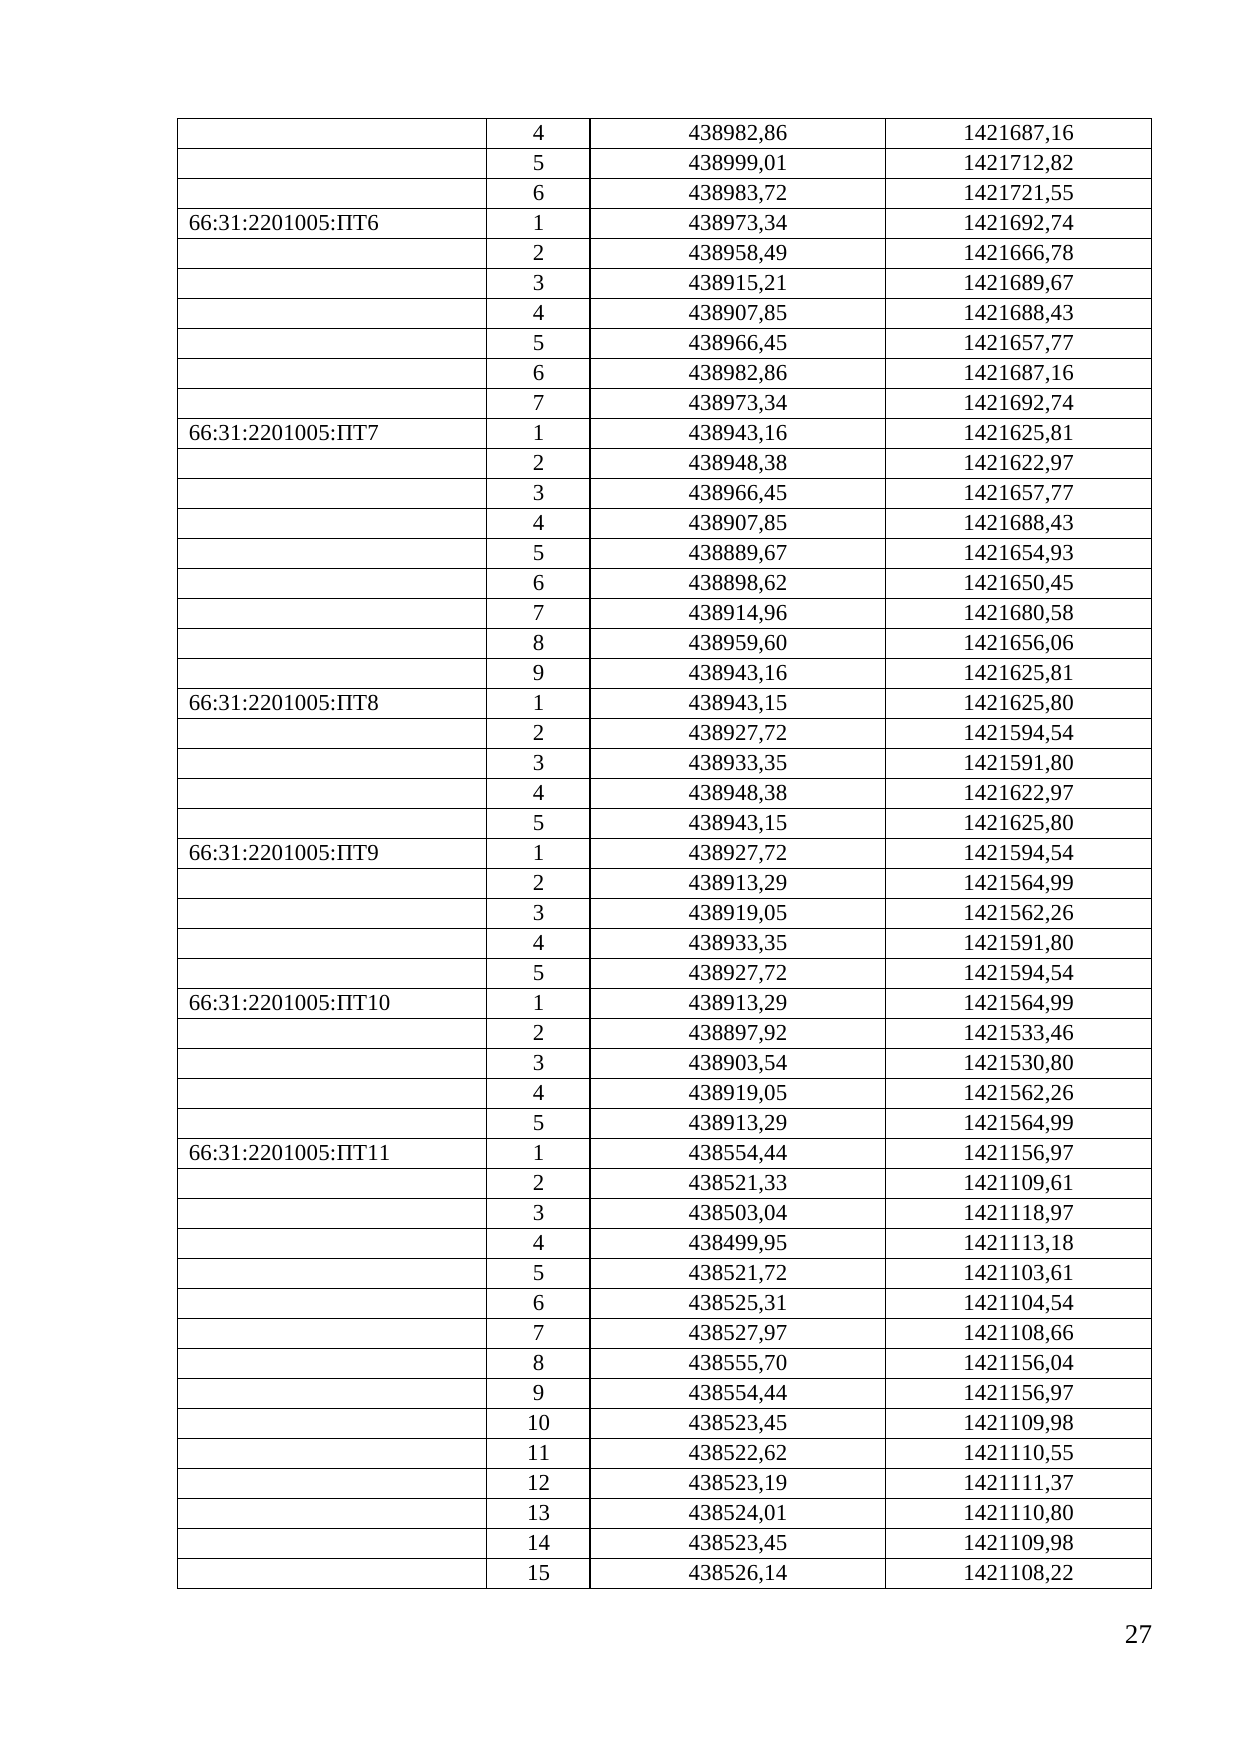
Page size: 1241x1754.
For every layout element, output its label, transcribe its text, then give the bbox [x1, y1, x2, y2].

table_cell 1421564,99 [886, 1109, 1151, 1138]
table_cell 6 [487, 179, 589, 208]
table_cell 438527,97 [591, 1319, 885, 1348]
table_cell [178, 179, 486, 208]
table_cell 438948,38 [591, 779, 885, 808]
table_cell 438943,16 [591, 419, 885, 448]
table_cell 1421564,99 [886, 989, 1151, 1018]
table_cell 438526,14 [591, 1559, 885, 1588]
table_cell [178, 1469, 486, 1498]
table_cell 5 [487, 149, 589, 178]
table_cell 1 [487, 1139, 589, 1168]
table_cell 1421530,80 [886, 1049, 1151, 1078]
table_cell 438907,85 [591, 299, 885, 328]
table_cell 1421622,97 [886, 449, 1151, 478]
table_cell 438943,16 [591, 659, 885, 688]
table_cell [178, 1439, 486, 1468]
table_cell [178, 1079, 486, 1108]
table_cell 438966,45 [591, 329, 885, 358]
table_cell 438521,72 [591, 1259, 885, 1288]
table_cell 2 [487, 869, 589, 898]
table_cell 1421108,66 [886, 1319, 1151, 1348]
table_cell [178, 1559, 486, 1588]
table_cell 1421594,54 [886, 839, 1151, 868]
table_cell 66:31:2201005:ПТ11 [178, 1139, 486, 1168]
table_cell [178, 1409, 486, 1438]
table_cell 438554,44 [591, 1379, 885, 1408]
table_cell 438903,54 [591, 1049, 885, 1078]
table_cell 66:31:2201005:ПТ9 [178, 839, 486, 868]
table_cell 2 [487, 719, 589, 748]
table_cell 438982,86 [591, 359, 885, 388]
table_cell 438521,33 [591, 1169, 885, 1198]
table_cell 1421689,67 [886, 269, 1151, 298]
table_cell [178, 1379, 486, 1408]
table_cell 1421688,43 [886, 509, 1151, 538]
table_cell 438933,35 [591, 749, 885, 778]
table_cell 438503,04 [591, 1199, 885, 1228]
table_cell [178, 1529, 486, 1558]
table_cell 438499,95 [591, 1229, 885, 1258]
table_cell 438933,35 [591, 929, 885, 958]
table_cell 1421622,97 [886, 779, 1151, 808]
table_cell 1421562,26 [886, 899, 1151, 928]
table_cell 2 [487, 1169, 589, 1198]
table_cell [178, 1319, 486, 1348]
table_cell 3 [487, 749, 589, 778]
table_cell 1421692,74 [886, 389, 1151, 418]
table_cell 1421687,16 [886, 359, 1151, 388]
table_cell [178, 899, 486, 928]
table_cell 66:31:2201005:ПТ10 [178, 989, 486, 1018]
table_cell 1421666,78 [886, 239, 1151, 268]
table_cell 438555,70 [591, 1349, 885, 1378]
table_cell [178, 479, 486, 508]
table_cell 438914,96 [591, 599, 885, 628]
table_cell 438927,72 [591, 719, 885, 748]
table_cell 1 [487, 419, 589, 448]
table_cell 1421564,99 [886, 869, 1151, 898]
table_cell 1421118,97 [886, 1199, 1151, 1228]
table_cell 1421692,74 [886, 209, 1151, 238]
table_cell 1421562,26 [886, 1079, 1151, 1108]
table_cell 2 [487, 1019, 589, 1048]
table_cell 1421109,61 [886, 1169, 1151, 1198]
table_cell 438915,21 [591, 269, 885, 298]
table_cell 438966,45 [591, 479, 885, 508]
table_cell 6 [487, 569, 589, 598]
table_cell 1421656,06 [886, 629, 1151, 658]
table_cell [178, 1259, 486, 1288]
table_cell 438523,45 [591, 1409, 885, 1438]
table_cell 438982,86 [591, 119, 885, 148]
table_cell 1421108,22 [886, 1559, 1151, 1588]
table_cell 438524,01 [591, 1499, 885, 1528]
table_cell 438958,49 [591, 239, 885, 268]
table_cell 1421156,04 [886, 1349, 1151, 1378]
table_cell 66:31:2201005:ПТ7 [178, 419, 486, 448]
table_cell [178, 1499, 486, 1528]
table_cell 1421712,82 [886, 149, 1151, 178]
table_cell [178, 929, 486, 958]
table_cell 66:31:2201005:ПТ8 [178, 689, 486, 718]
table_cell 1421113,18 [886, 1229, 1151, 1258]
table_cell [178, 1229, 486, 1258]
table_cell [178, 449, 486, 478]
table_cell 1421591,80 [886, 749, 1151, 778]
table_cell [178, 809, 486, 838]
table_cell [178, 299, 486, 328]
table_cell 438973,34 [591, 389, 885, 418]
table_cell 1 [487, 989, 589, 1018]
table_cell [178, 1349, 486, 1378]
table_cell 1421111,37 [886, 1469, 1151, 1498]
table_cell 1421156,97 [886, 1139, 1151, 1168]
table_cell 5 [487, 809, 589, 838]
table_cell 1421625,81 [886, 419, 1151, 448]
table_cell [178, 1019, 486, 1048]
table_cell 438897,92 [591, 1019, 885, 1048]
table_cell 9 [487, 1379, 589, 1408]
table_cell 1421591,80 [886, 929, 1151, 958]
table_cell [178, 749, 486, 778]
table_cell 438523,19 [591, 1469, 885, 1498]
table_cell [178, 269, 486, 298]
table_cell 7 [487, 389, 589, 418]
table_cell 438919,05 [591, 1079, 885, 1108]
table_cell 6 [487, 1289, 589, 1318]
table_cell 1421680,58 [886, 599, 1151, 628]
table_cell 4 [487, 779, 589, 808]
table_cell 438907,85 [591, 509, 885, 538]
table_cell 11 [487, 1439, 589, 1468]
table_cell [178, 239, 486, 268]
table_cell [178, 359, 486, 388]
table_cell 438927,72 [591, 839, 885, 868]
table_cell 4 [487, 119, 589, 148]
table_cell 1421110,80 [886, 1499, 1151, 1528]
table_cell 1 [487, 689, 589, 718]
table_cell 13 [487, 1499, 589, 1528]
table_cell 4 [487, 299, 589, 328]
table_cell [178, 509, 486, 538]
table_cell 438522,62 [591, 1439, 885, 1468]
table_cell 438943,15 [591, 689, 885, 718]
table_cell 438525,31 [591, 1289, 885, 1318]
table_cell 3 [487, 1199, 589, 1228]
table_cell 438959,60 [591, 629, 885, 658]
table_cell 5 [487, 1109, 589, 1138]
table_cell 8 [487, 629, 589, 658]
table_cell [178, 659, 486, 688]
table_cell 1421657,77 [886, 329, 1151, 358]
table_cell 2 [487, 449, 589, 478]
table_cell 1421625,81 [886, 659, 1151, 688]
table_cell [178, 569, 486, 598]
table_cell 438889,67 [591, 539, 885, 568]
table_cell 1421625,80 [886, 689, 1151, 718]
table_cell 10 [487, 1409, 589, 1438]
table_cell 438913,29 [591, 869, 885, 898]
table_cell 15 [487, 1559, 589, 1588]
table_cell 7 [487, 599, 589, 628]
table_cell 1421109,98 [886, 1529, 1151, 1558]
table_cell 3 [487, 1049, 589, 1078]
table_cell 5 [487, 539, 589, 568]
table_cell 1421721,55 [886, 179, 1151, 208]
table_cell 66:31:2201005:ПТ6 [178, 209, 486, 238]
table_cell 4 [487, 929, 589, 958]
table_cell 438554,44 [591, 1139, 885, 1168]
table_cell 2 [487, 239, 589, 268]
table_cell [178, 1169, 486, 1198]
table_cell 438919,05 [591, 899, 885, 928]
table_cell 4 [487, 509, 589, 538]
table_cell [178, 1049, 486, 1078]
table_cell 3 [487, 269, 589, 298]
table_cell 5 [487, 1259, 589, 1288]
table_cell 438927,72 [591, 959, 885, 988]
table_cell [178, 599, 486, 628]
table_cell 1421594,54 [886, 959, 1151, 988]
table_cell 7 [487, 1319, 589, 1348]
table_cell [178, 149, 486, 178]
table_cell [178, 119, 486, 148]
table_cell 438948,38 [591, 449, 885, 478]
table_cell 1421650,45 [886, 569, 1151, 598]
table_cell 5 [487, 329, 589, 358]
table_cell 3 [487, 479, 589, 508]
table_cell 438913,29 [591, 1109, 885, 1138]
table_cell [178, 539, 486, 568]
table_cell [178, 329, 486, 358]
table_cell 4 [487, 1229, 589, 1258]
table_cell 438523,45 [591, 1529, 885, 1558]
table_cell [178, 779, 486, 808]
table_cell [178, 629, 486, 658]
table_cell [178, 389, 486, 418]
table_cell 1421688,43 [886, 299, 1151, 328]
table_cell 438913,29 [591, 989, 885, 1018]
table_cell 1421594,54 [886, 719, 1151, 748]
table_cell 1421109,98 [886, 1409, 1151, 1438]
table_cell [178, 959, 486, 988]
table_cell 438999,01 [591, 149, 885, 178]
table_cell 1421104,54 [886, 1289, 1151, 1318]
table_cell 1421103,61 [886, 1259, 1151, 1288]
table_cell 1421533,46 [886, 1019, 1151, 1048]
table_cell 3 [487, 899, 589, 928]
table_cell 438898,62 [591, 569, 885, 598]
table_cell 1 [487, 839, 589, 868]
table_cell [178, 1289, 486, 1318]
table_cell 5 [487, 959, 589, 988]
table_cell 9 [487, 659, 589, 688]
table_cell 1 [487, 209, 589, 238]
table_cell 1421625,80 [886, 809, 1151, 838]
table_cell 8 [487, 1349, 589, 1378]
table_cell 4 [487, 1079, 589, 1108]
table_cell 438943,15 [591, 809, 885, 838]
table_cell 1421110,55 [886, 1439, 1151, 1468]
table_cell 1421156,97 [886, 1379, 1151, 1408]
table_cell 6 [487, 359, 589, 388]
table_cell [178, 1199, 486, 1228]
table_cell 14 [487, 1529, 589, 1558]
table_cell [178, 719, 486, 748]
table_cell [178, 869, 486, 898]
table_cell 438973,34 [591, 209, 885, 238]
table_cell 438983,72 [591, 179, 885, 208]
table_cell [178, 1109, 486, 1138]
table_cell 12 [487, 1469, 589, 1498]
table_cell 1421654,93 [886, 539, 1151, 568]
table_cell 1421687,16 [886, 119, 1151, 148]
table_cell 1421657,77 [886, 479, 1151, 508]
